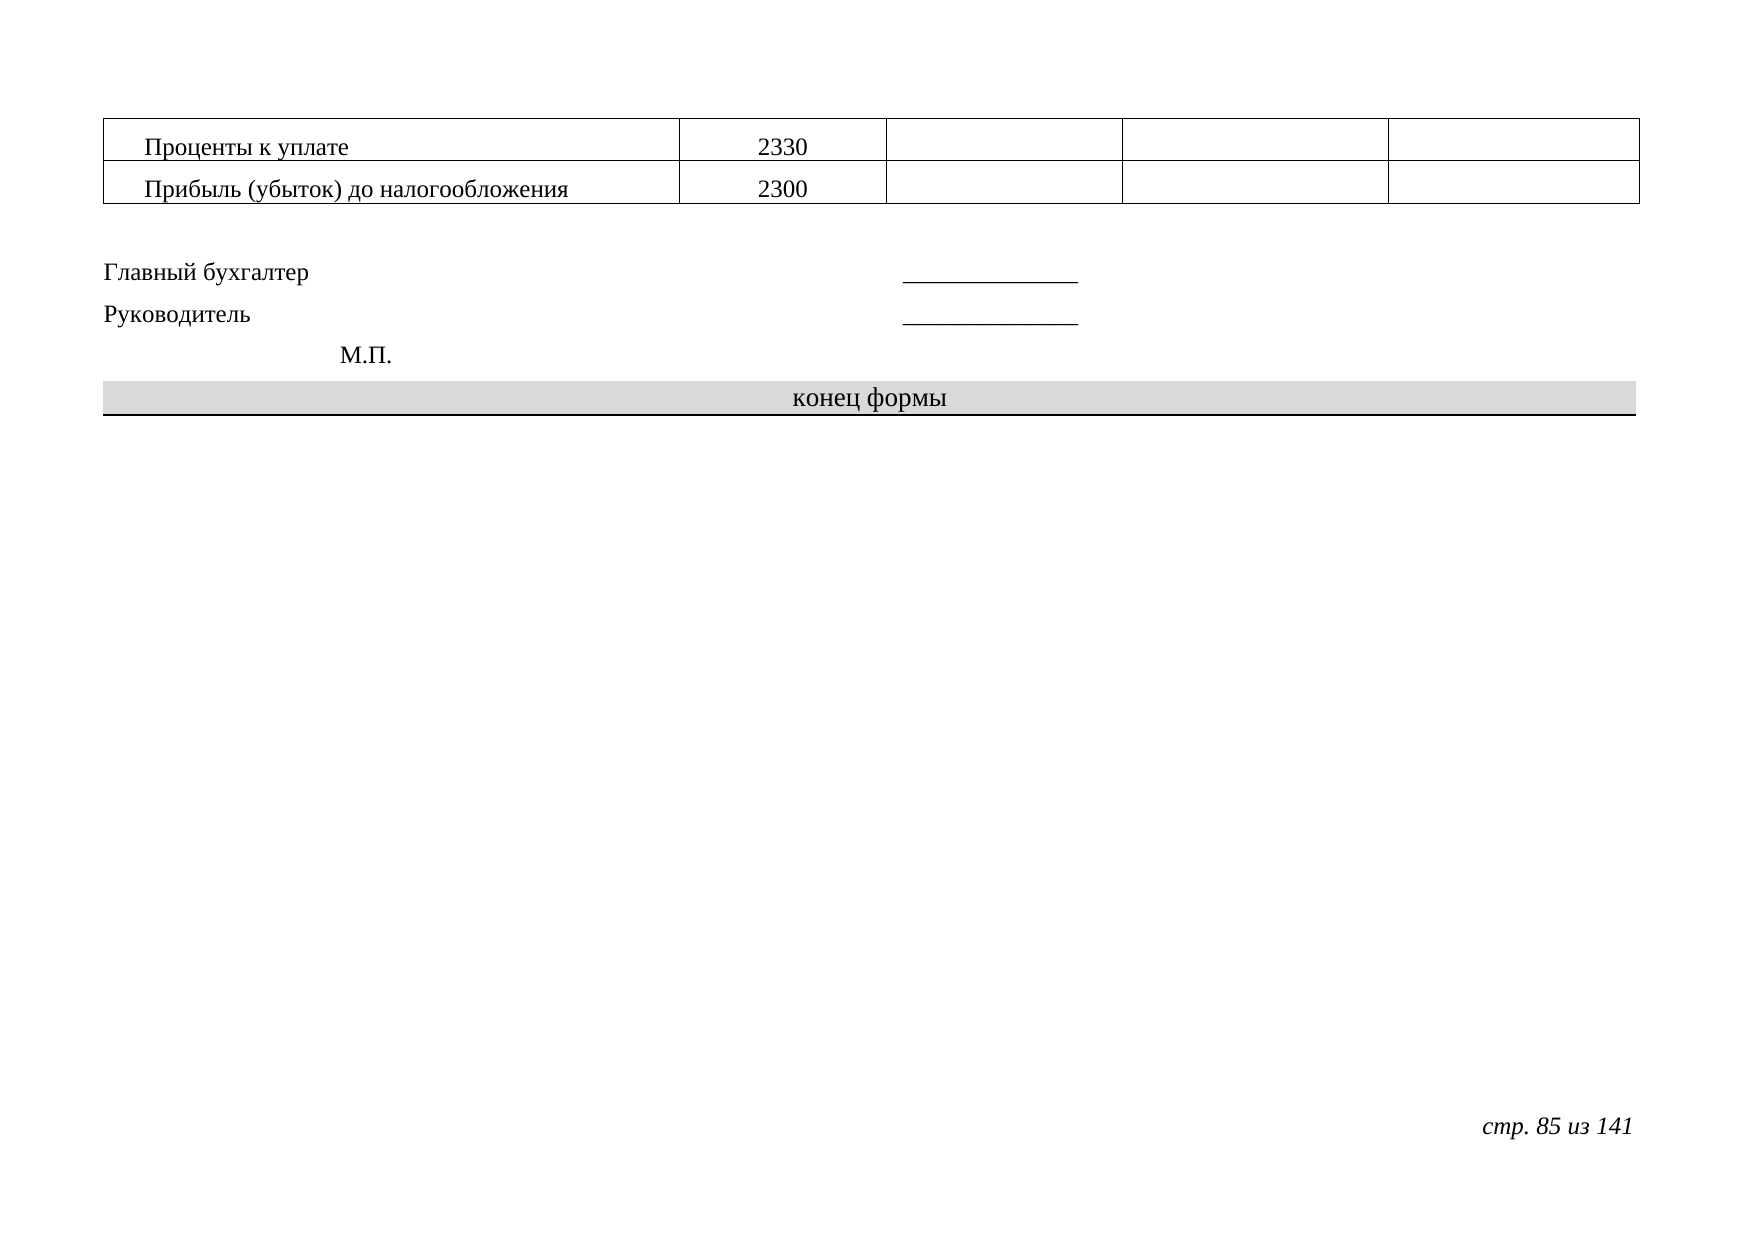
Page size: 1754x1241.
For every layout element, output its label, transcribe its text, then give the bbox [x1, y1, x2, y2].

table_cell Прибыль (убыток) до налогообложения [104, 161, 679, 203]
table_cell [1123, 119, 1388, 160]
table_cell [1389, 161, 1639, 203]
text конец формы [103, 381, 1636, 414]
table_cell 2330 [680, 119, 886, 160]
text Главный бухгалтер ______________ [103, 257, 1636, 286]
table_cell Проценты к уплате [104, 119, 679, 160]
table_cell [1389, 119, 1639, 160]
table_cell 2300 [680, 161, 886, 203]
table_cell [887, 161, 1122, 203]
text М.П. [339, 340, 1636, 369]
table_cell [1123, 161, 1388, 203]
table_cell [887, 119, 1122, 160]
text Руководитель ______________ [103, 299, 1636, 327]
